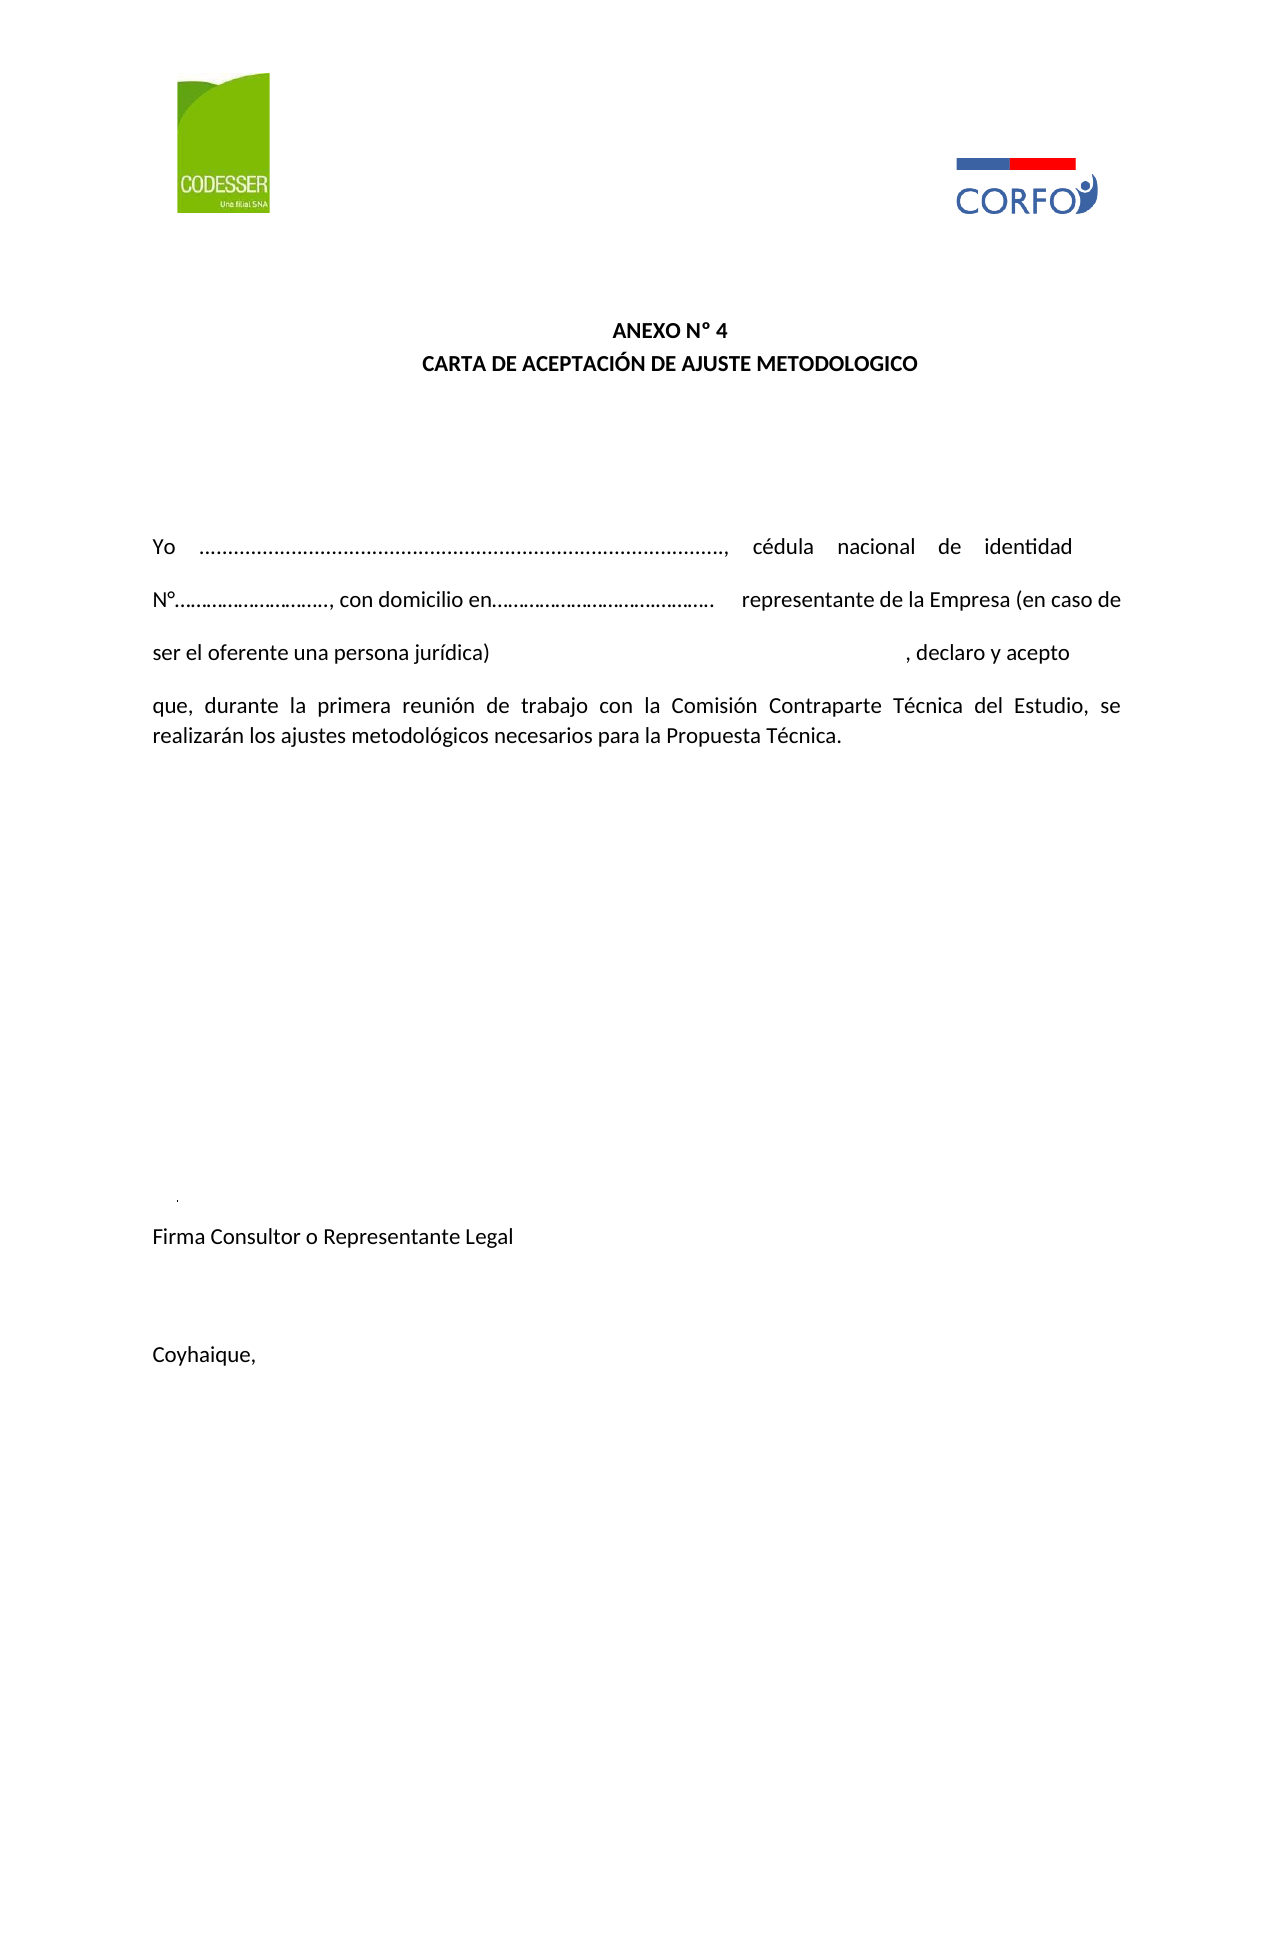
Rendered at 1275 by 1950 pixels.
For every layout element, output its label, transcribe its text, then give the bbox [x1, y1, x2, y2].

text que, durante la primera reunión de trabajo con la Comisión Contraparte Técnica del Estudio, se realizarán los ajustes metodológicos necesarios para la Propuesta Técnica. [152, 691, 1123, 750]
text ANEXO Nº 4 [217, 316, 1047, 344]
picture [956, 158, 1098, 214]
text Firma Consultor o Representante Legal [152, 1222, 1123, 1250]
text ser el oferente una persona jurídica) , declaro y acepto [152, 638, 1123, 666]
text Coyhaique, [152, 1341, 1123, 1397]
picture [177, 73, 270, 213]
text CARTA DE ACEPTACIÓN DE AJUSTE METODOLOGICO [217, 349, 1047, 377]
text Yo ..........................................................................................., cédula nacional de identidad [152, 532, 1123, 560]
text N°……………………….., con domicilio en………………………….……….. representante de la Empresa (en caso de [152, 585, 1123, 613]
